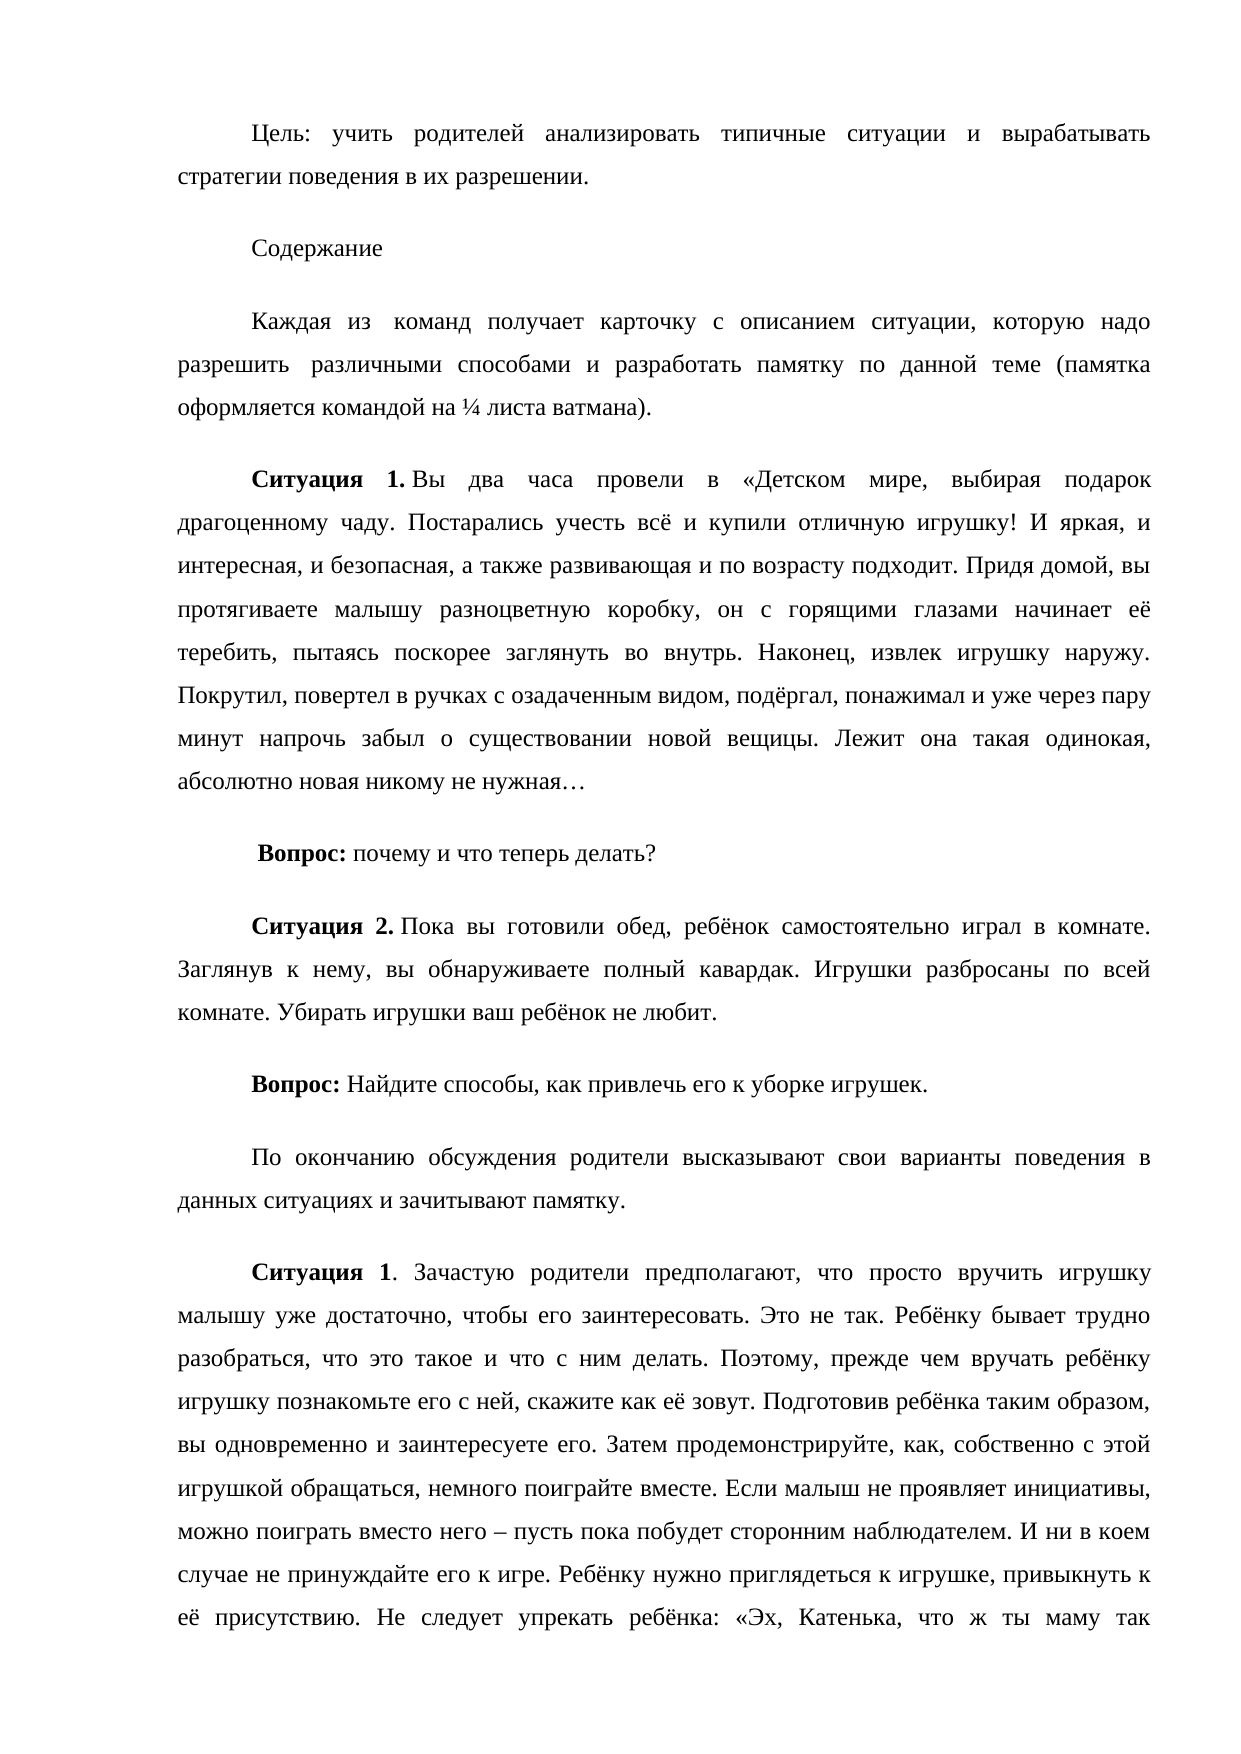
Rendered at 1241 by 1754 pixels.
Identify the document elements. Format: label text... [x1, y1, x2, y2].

text Ситуация 2. Пока вы готовили обед, ребёнок самостоятельно играл в комнате. Заглянув к нему, вы обнаруживаете полный кавардак. Игрушки разбросаны по всей комнате. Убирать игрушки ваш ребёнок не любит. [177, 911, 1152, 1026]
text Цель: учить родителей анализировать типичные ситуации и вырабатывать стратегии поведения в их разрешении. [177, 118, 1152, 190]
text Ситуация 1. Вы два часа провели в «Детском мире, выбирая подарок драгоценному чаду. Постарались учесть всё и купили отличную игрушку! И яркая, и интересная, и безопасная, а также развивающая и по возрасту подходит. Придя домой, вы протягиваете малышу разноцветную коробку, он с горящими глазами начинает её теребить, пытаясь поскорее заглянуть во внутрь. Наконец, извлек игрушку наружу. Покрутил, повертел в ручках с озадаченным видом, подёргал, понажимал и уже через пару минут напрочь забыл о существовании новой вещицы. Лежит она такая одинокая, абсолютно новая никому не нужная… [177, 464, 1152, 795]
text Каждая из команд получает карточку с описанием ситуации, которую надо разрешить различными способами и разработать памятку по данной теме (памятка оформляется командой на ¼ листа ватмана). [177, 306, 1152, 421]
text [177, 1257, 1152, 1631]
text Содержание [177, 233, 1152, 262]
text Вопрос: почему и что теперь делать? [177, 838, 1152, 867]
text Вопрос: Найдите способы, как привлечь его к уборке игрушек. [177, 1069, 1152, 1098]
text По окончанию обсуждения родители высказывают свои варианты поведения в данных ситуациях и зачитывают памятку. [177, 1142, 1152, 1213]
